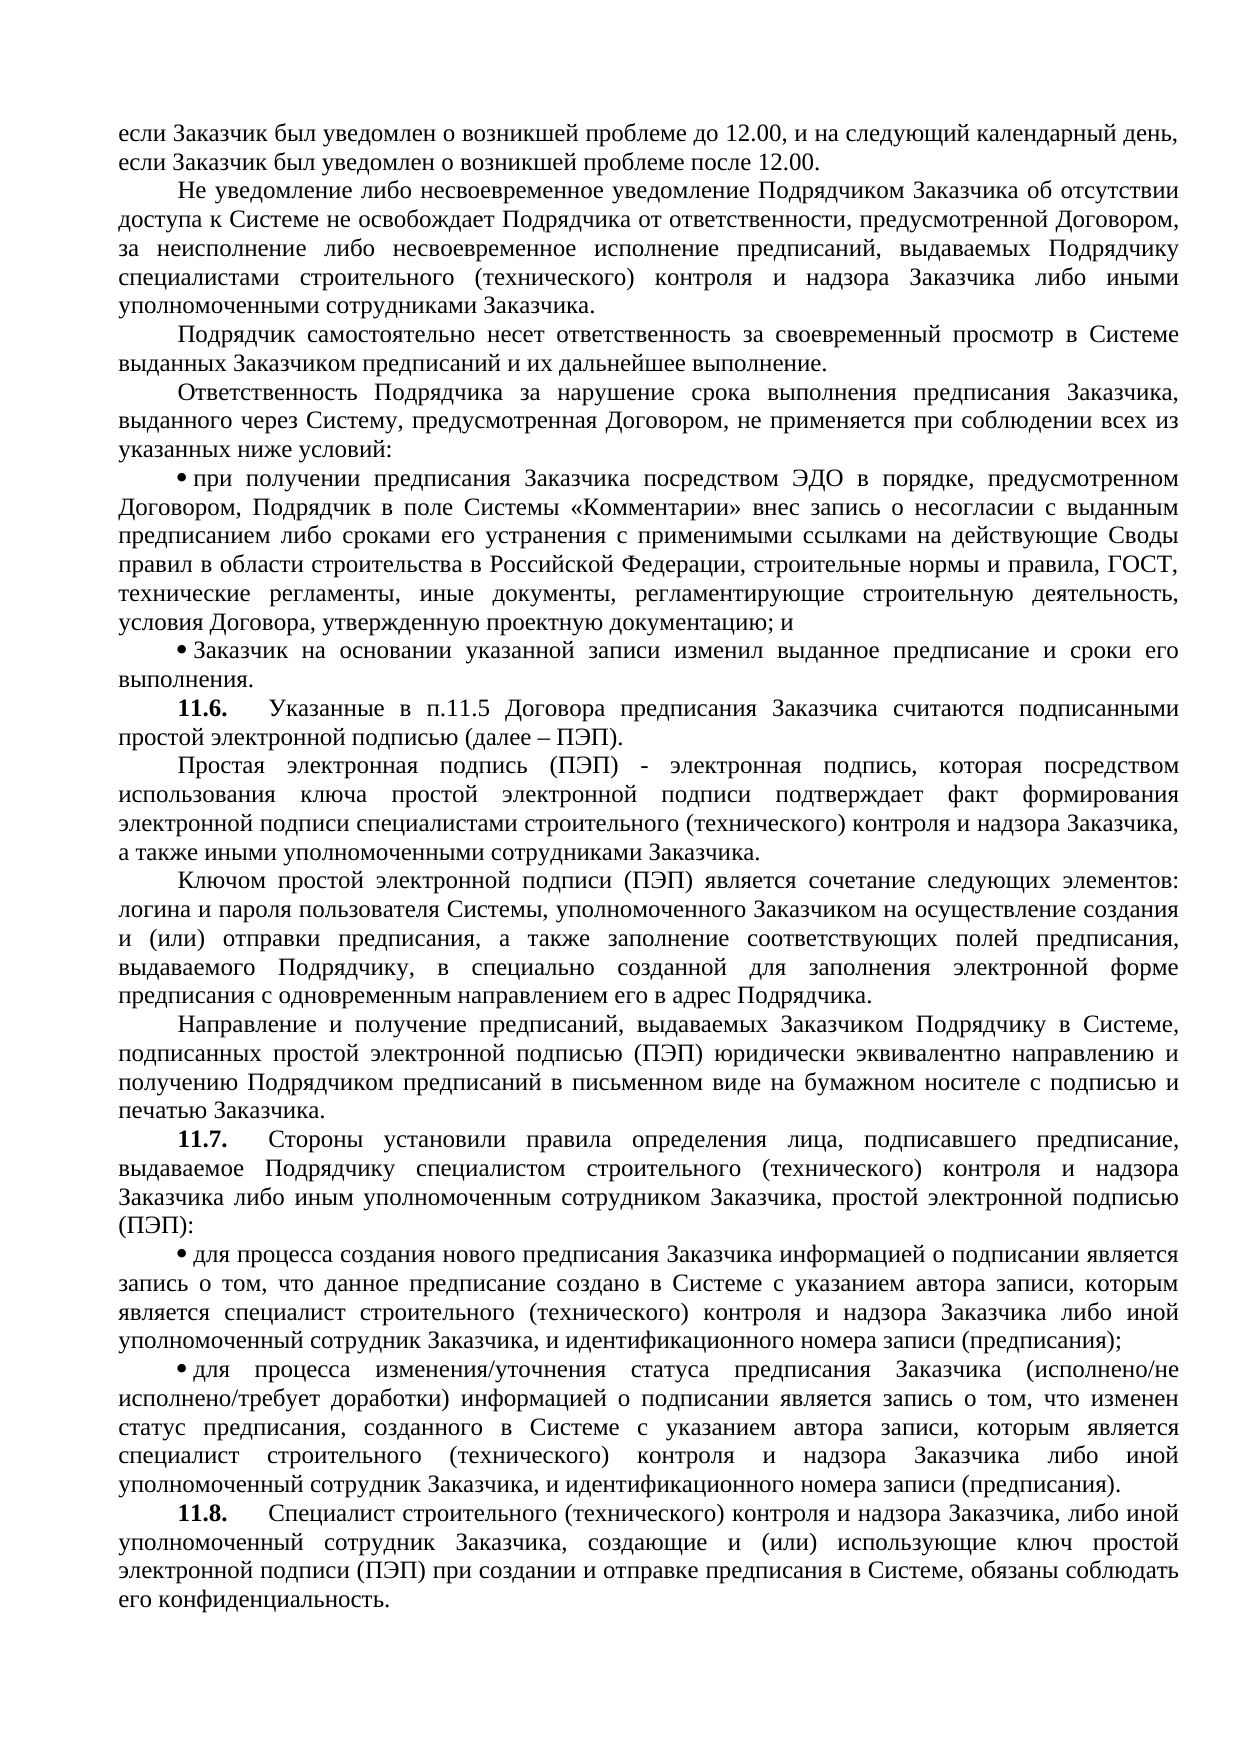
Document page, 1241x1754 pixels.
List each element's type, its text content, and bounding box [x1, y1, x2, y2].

list для процесса изменения/уточнения статуса предписания Заказчика (исполнено/не исполнено/требует доработки) информацией о подписании является запись о том, что изменен статус предписания, созданного в Системе с указанием автора записи, которым является специалист строительного (технического) контроля и надзора Заказчика либо иной уполномоченный сотрудник Заказчика, и идентификационного номера записи (предписания). [118, 1354, 1180, 1498]
list при получении предписания Заказчика посредством ЭДО в порядке, предусмотренном Договором, Подрядчик в поле Системы «Комментарии» внес запись о несогласии с выданным предписанием либо сроками его устранения с применимыми ссылками на действующие Своды правил в области строительства в Российской Федерации, строительные нормы и правила, ГОСТ, технические регламенты, иные документы, регламентирующие строительную деятельность, условия Договора, утвержденную проектную документацию; и [118, 463, 1180, 636]
text Направление и получение предписаний, выдаваемых Заказчиком Подрядчику в Системе, подписанных простой электронной подписью (ПЭП) юридически эквивалентно направлению и получению Подрядчиком предписаний в письменном виде на бумажном носителе с подписью и печатью Заказчика. [118, 1009, 1180, 1124]
list Стороны установили правила определения лица, подписавшего предписание, выдаваемое Подрядчику специалистом строительного (технического) контроля и надзора Заказчика либо иным уполномоченным сотрудником Заказчика, простой электронной подписью (ПЭП): [118, 1124, 1180, 1239]
text Простая электронная подпись (ПЭП) - электронная подпись, которая посредством использования ключа простой электронной подписи подтверждает факт формирования электронной подписи специалистами строительного (технического) контроля и надзора Заказчика, а также иными уполномоченными сотрудниками Заказчика. [118, 751, 1180, 866]
text Подрядчик самостоятельно несет ответственность за своевременный просмотр в Системе выданных Заказчиком предписаний и их дальнейшее выполнение. [118, 319, 1180, 377]
list Заказчик на основании указанной записи изменил выданное предписание и сроки его выполнения. [118, 636, 1180, 693]
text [118, 118, 1180, 176]
text Не уведомление либо несвоевременное уведомление Подрядчиком Заказчика об отсутствии доступа к Системе не освобождает Подрядчика от ответственности, предусмотренной Договором, за неисполнение либо несвоевременное исполнение предписаний, выдаваемых Подрядчику специалистами строительного (технического) контроля и надзора Заказчика либо иными уполномоченными сотрудниками Заказчика. [118, 176, 1180, 319]
list Указанные в п.11.5 Договора предписания Заказчика считаются подписанными простой электронной подписью (далее – ПЭП). [118, 693, 1180, 751]
list Специалист строительного (технического) контроля и надзора Заказчика, либо иной уполномоченный сотрудник Заказчика, создающие и (или) использующие ключ простой электронной подписи (ПЭП) при создании и отправке предписания в Системе, обязаны соблюдать его конфиденциальность. [118, 1498, 1180, 1613]
list для процесса создания нового предписания Заказчика информацией о подписании является запись о том, что данное предписание создано в Системе с указанием автора записи, которым является специалист строительного (технического) контроля и надзора Заказчика либо иной уполномоченный сотрудник Заказчика, и идентификационного номера записи (предписания); [118, 1239, 1180, 1354]
text Ключом простой электронной подписи (ПЭП) является сочетание следующих элементов: логина и пароля пользователя Системы, уполномоченного Заказчиком на осуществление создания и (или) отправки предписания, а также заполнение соответствующих полей предписания, выдаваемого Подрядчику, в специально созданной для заполнения электронной форме предписания с одновременным направлением его в адрес Подрядчика. [118, 866, 1180, 1009]
text Ответственность Подрядчика за нарушение срока выполнения предписания Заказчика, выданного через Систему, предусмотренная Договором, не применяется при соблюдении всех из указанных ниже условий: [118, 377, 1180, 463]
